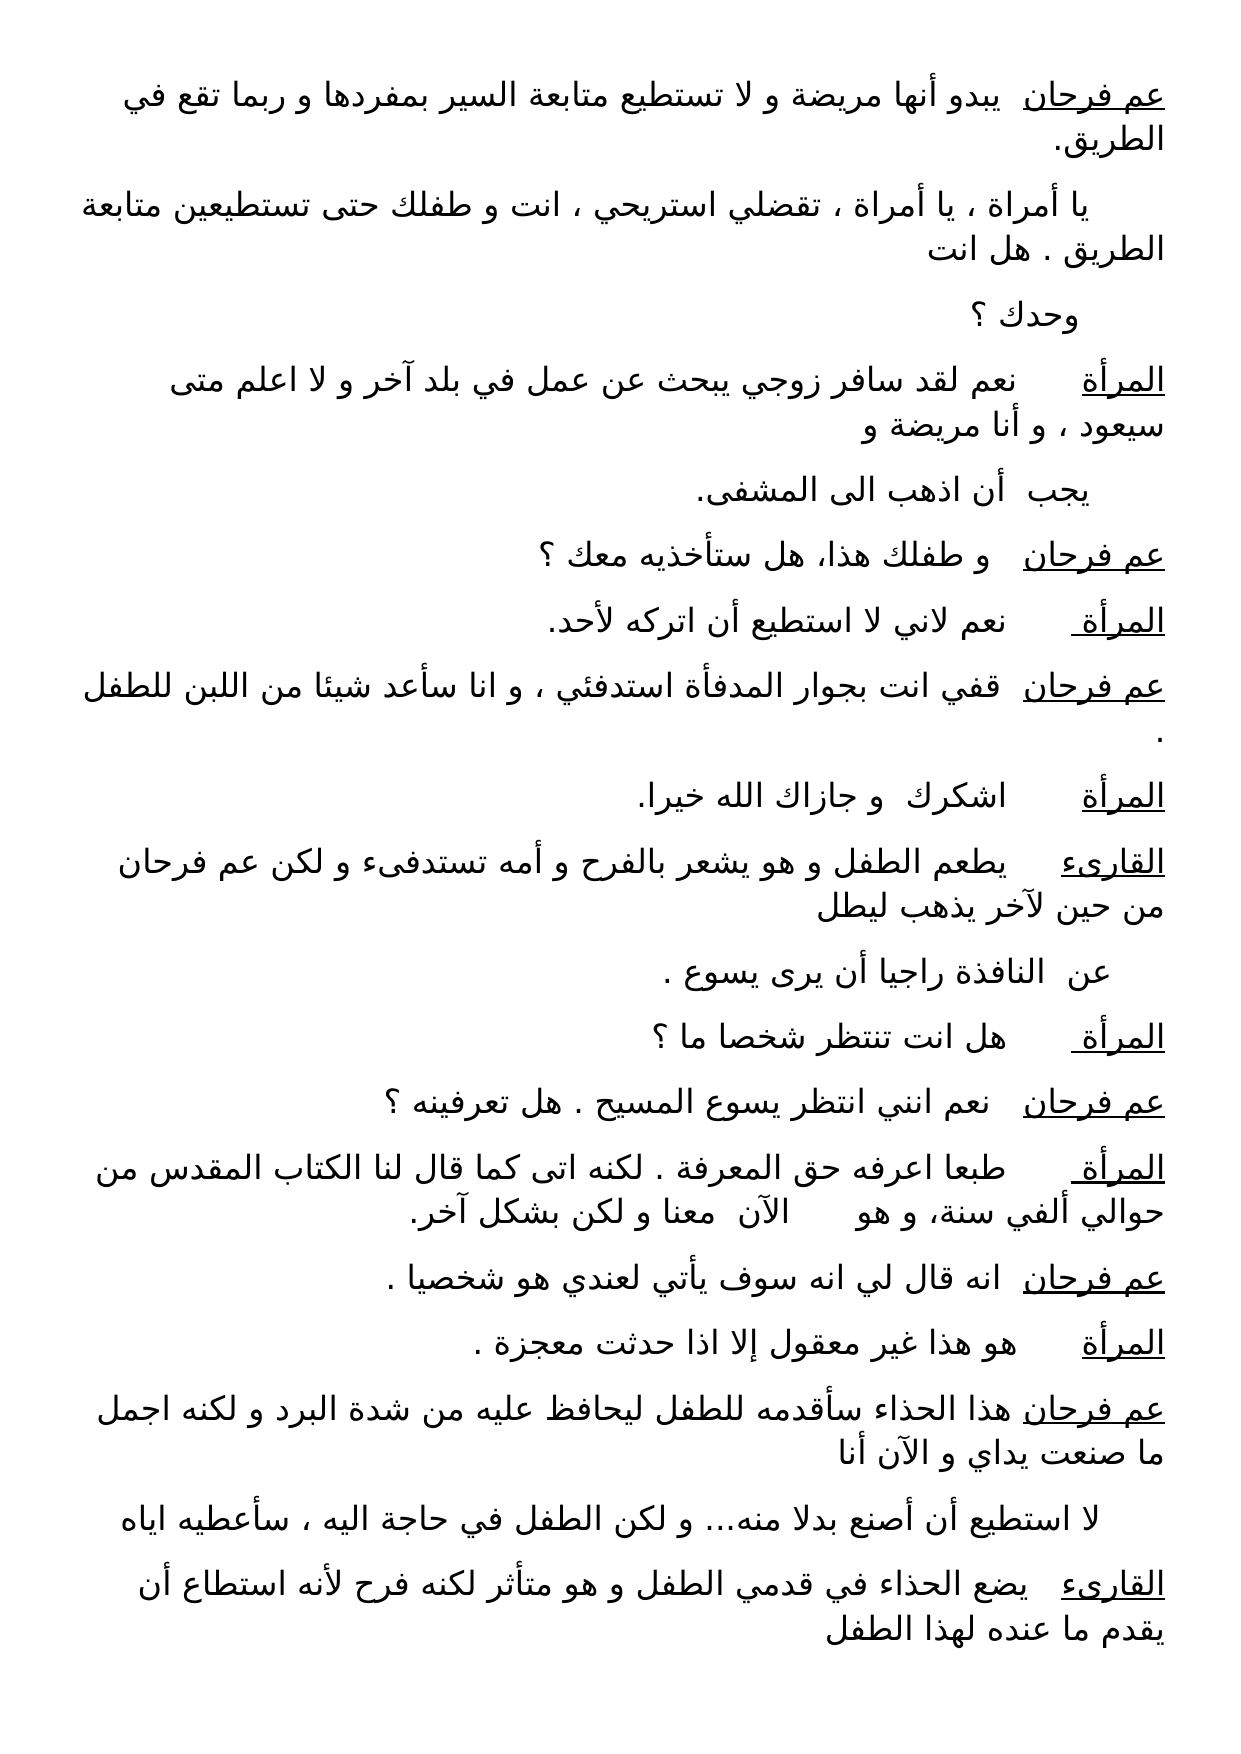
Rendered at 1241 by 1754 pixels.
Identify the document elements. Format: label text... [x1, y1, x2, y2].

text وحدك ؟ [75, 295, 1165, 334]
text المرأة نعم لاني لا استطيع أن اتركه لأحد. [75, 601, 1165, 640]
text عم فرحان انه قال لي انه سوف يأتي لعندي هو شخصيا . [75, 1258, 1165, 1297]
text المرأة هل انت تنتظر شخصا ما ؟ [75, 1017, 1165, 1056]
text المرأة نعم لقد سافر زوجي يبحث عن عمل في بلد آخر و لا اعلم متى سيعود ، و أنا مريضة و [75, 360, 1165, 444]
text يا أمراة ، يا أمراة ، تقضلي استريحي ، انت و طفلك حتى تستطيعين متابعة الطريق . هل انت [75, 185, 1165, 268]
text يجب أن اذهب الى المشفى. [75, 470, 1165, 509]
text عن النافذة راجيا أن يرى يسوع . [75, 952, 1165, 991]
text عم فرحان نعم انني انتظر يسوع المسيح . هل تعرفينه ؟ [75, 1083, 1165, 1122]
text عم فرحان قفي انت بجوار المدفأة استدفئي ، و انا سأعد شيئا من اللبن للطفل . [75, 667, 1165, 750]
text المرأة طبعا اعرفه حق المعرفة . لكنه اتى كما قال لنا الكتاب المقدس من حوالي ألفي سنة، و هو الآن معنا و لكن بشكل آخر. [75, 1148, 1165, 1232]
text عم فرحان يبدو أنها مريضة و لا تستطيع متابعة السير بمفردها و ربما تقع في الطريق. [75, 75, 1165, 158]
text عم فرحان هذا الحذاء سأقدمه للطفل ليحافظ عليه من شدة البرد و لكنه اجمل ما صنعت يداي و الآن أنا [75, 1389, 1165, 1473]
text القارىء يضع الحذاء في قدمي الطفل و هو متأثر لكنه فرح لأنه استطاع أن يقدم ما عنده لهذا الطفل [75, 1564, 1165, 1648]
text المرأة هو هذا غير معقول إلا اذا حدثت معجزة . [75, 1324, 1165, 1363]
text لا استطيع أن أصنع بدلا منه... و لكن الطفل في حاجة اليه ، سأعطيه اياه [75, 1499, 1165, 1538]
text القارىء يطعم الطفل و هو يشعر بالفرح و أمه تستدفىء و لكن عم فرحان من حين لآخر يذهب ليطل [75, 842, 1165, 926]
text عم فرحان و طفلك هذا، هل ستأخذيه معك ؟ [75, 536, 1165, 575]
text المرأة اشكرك و جازاك الله خيرا. [75, 777, 1165, 816]
